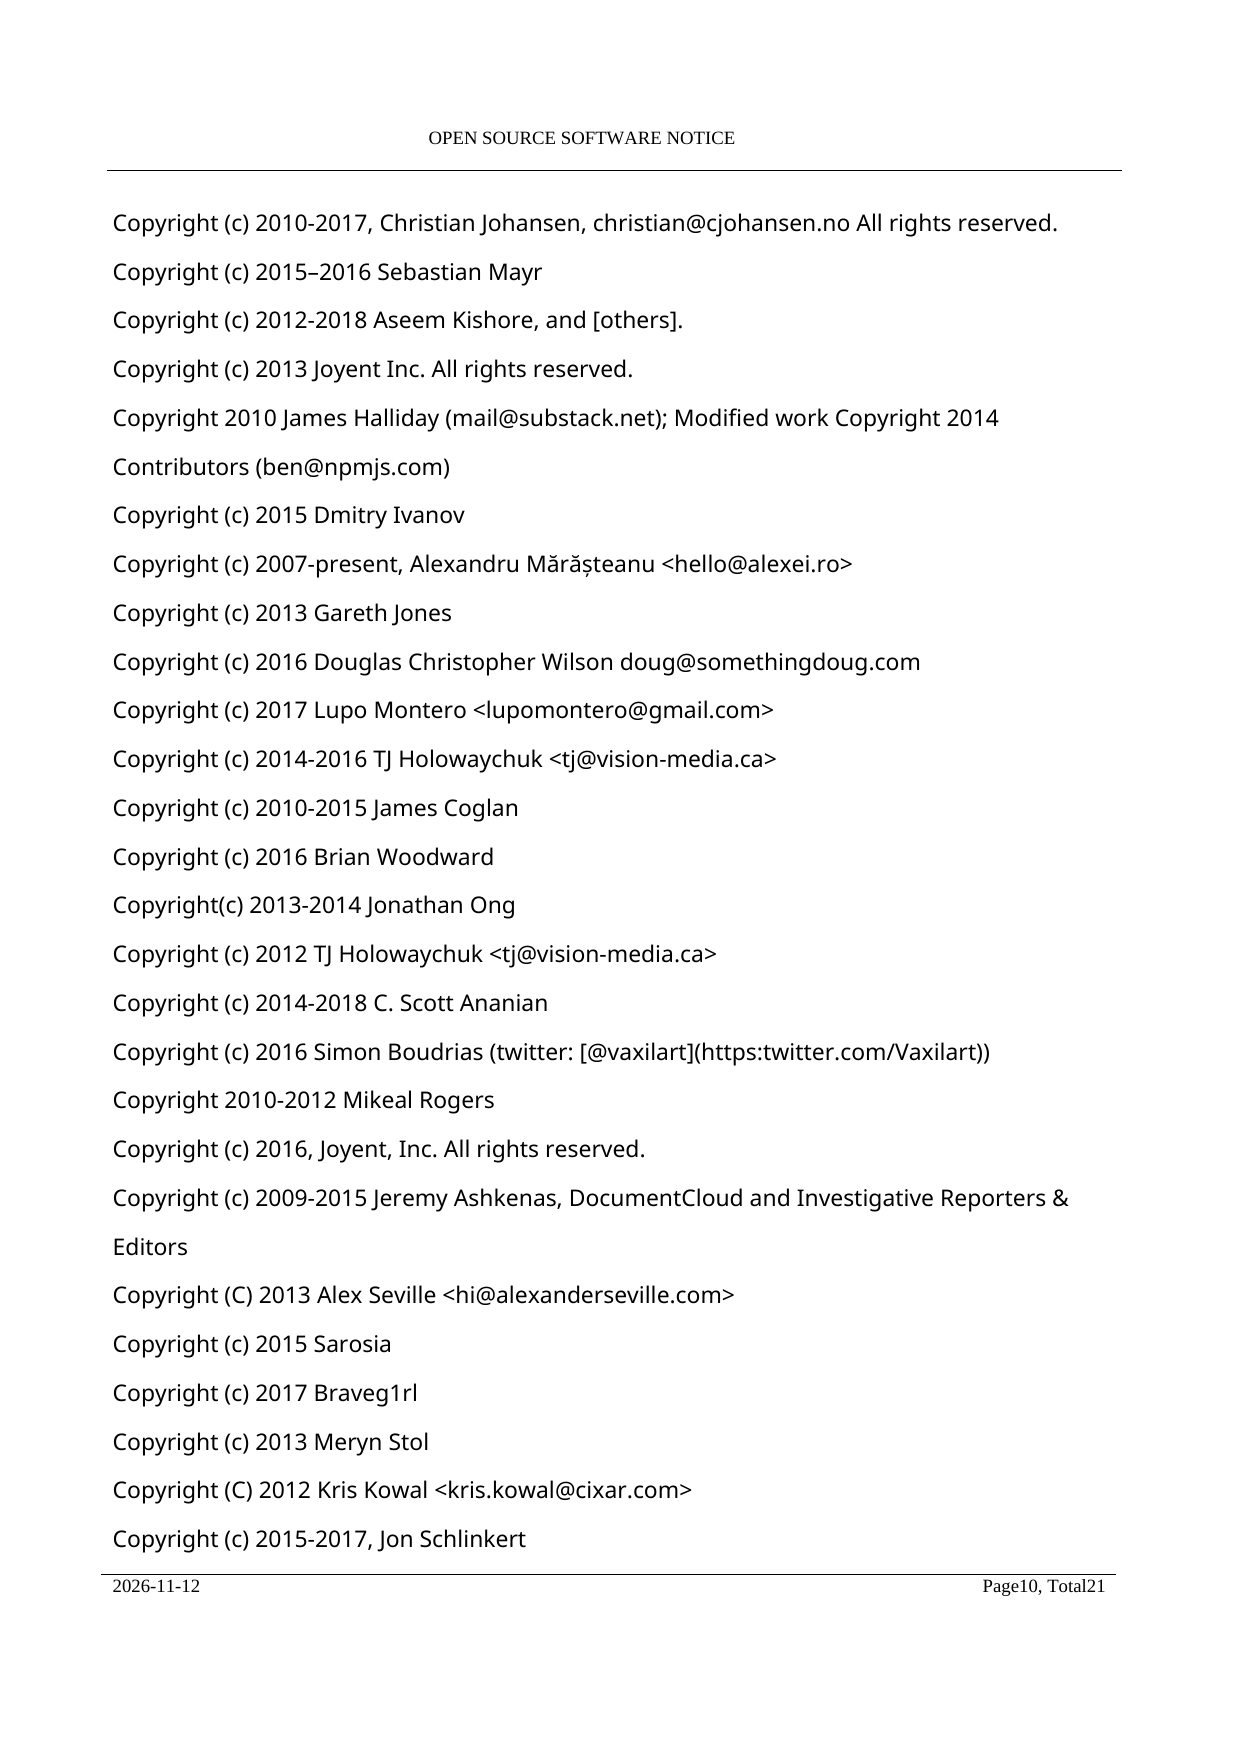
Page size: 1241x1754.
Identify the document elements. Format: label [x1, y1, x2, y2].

text [112, 206, 1128, 1555]
